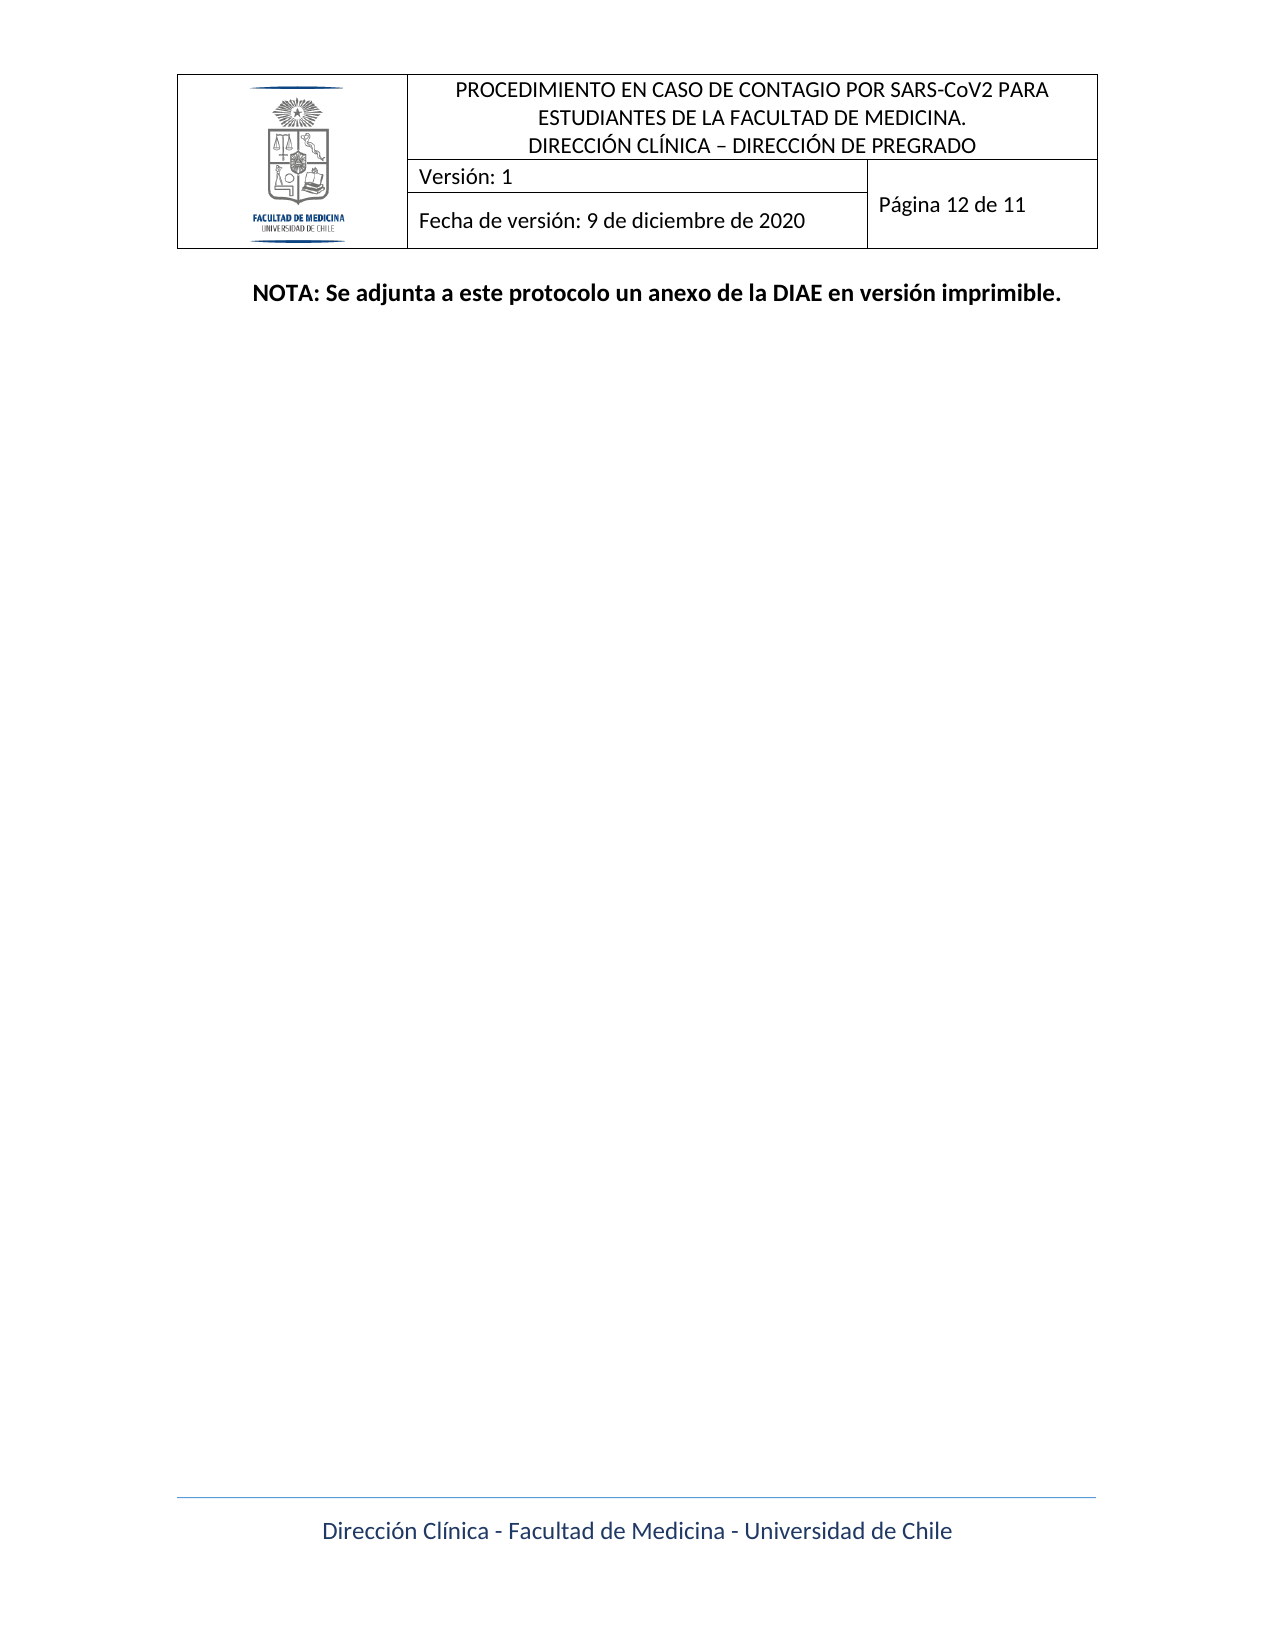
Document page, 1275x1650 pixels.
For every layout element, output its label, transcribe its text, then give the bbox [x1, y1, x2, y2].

picture [245, 81, 345, 247]
list NOTA: Se adjunta a este protocolo un anexo de la DIAE en versión imprimible. [252, 277, 1098, 308]
